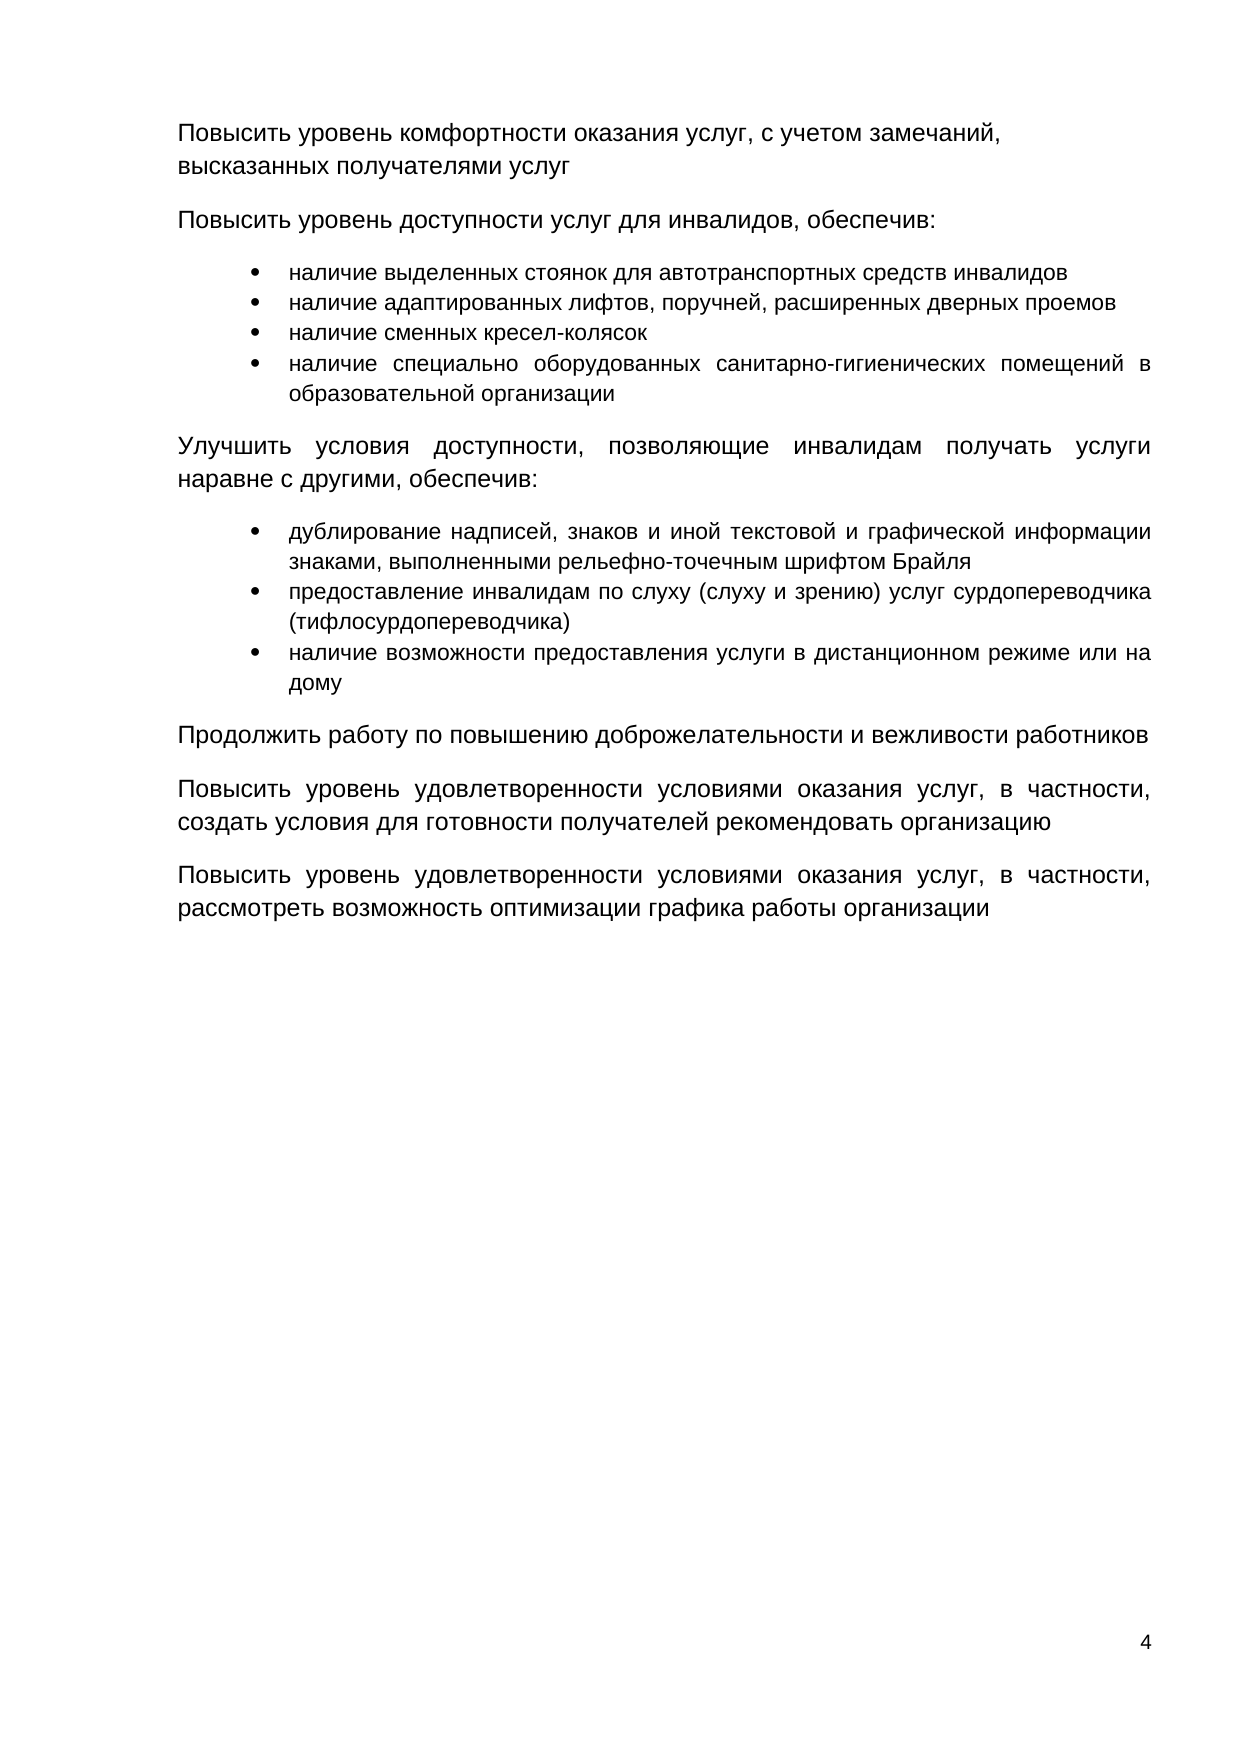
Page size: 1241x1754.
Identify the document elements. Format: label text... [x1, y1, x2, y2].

text Повысить уровень удовлетворенности условиями оказания услуг, в частности, рассмотреть возможность оптимизации графика работы организации [177, 860, 1152, 922]
list наличие возможности предоставления услуги в дистанционном режиме или на дому [251, 638, 1152, 695]
list предоставление инвалидам по слуху (слуху и зрению) услуг сурдопереводчика (тифлосурдопереводчика) [251, 578, 1152, 634]
list дублирование надписей, знаков и иной текстовой и графической информации знаками, выполненными рельефно-точечным шрифтом Брайля [251, 518, 1152, 574]
text Продолжить работу по повышению доброжелательности и вежливости работников [177, 720, 1152, 748]
text Повысить уровень удовлетворенности условиями оказания услуг, в частности, создать условия для готовности получателей рекомендовать организацию [177, 773, 1152, 835]
list наличие специально оборудованных санитарно-гигиенических помещений в образовательной организации [251, 349, 1152, 406]
list наличие выделенных стоянок для автотранспортных средств инвалидов [251, 259, 1152, 285]
list наличие адаптированных лифтов, поручней, расширенных дверных проемов [251, 289, 1152, 315]
text Повысить уровень доступности услуг для инвалидов, обеспечив: [177, 205, 1152, 234]
text Повысить уровень комфортности оказания услуг, с учетом замечаний, высказанных получателями услуг [177, 118, 1152, 180]
text Улучшить условия доступности, позволяющие инвалидам получать услуги наравне с другими, обеспечив: [177, 431, 1152, 492]
list наличие сменных кресел-колясок [251, 319, 1152, 346]
